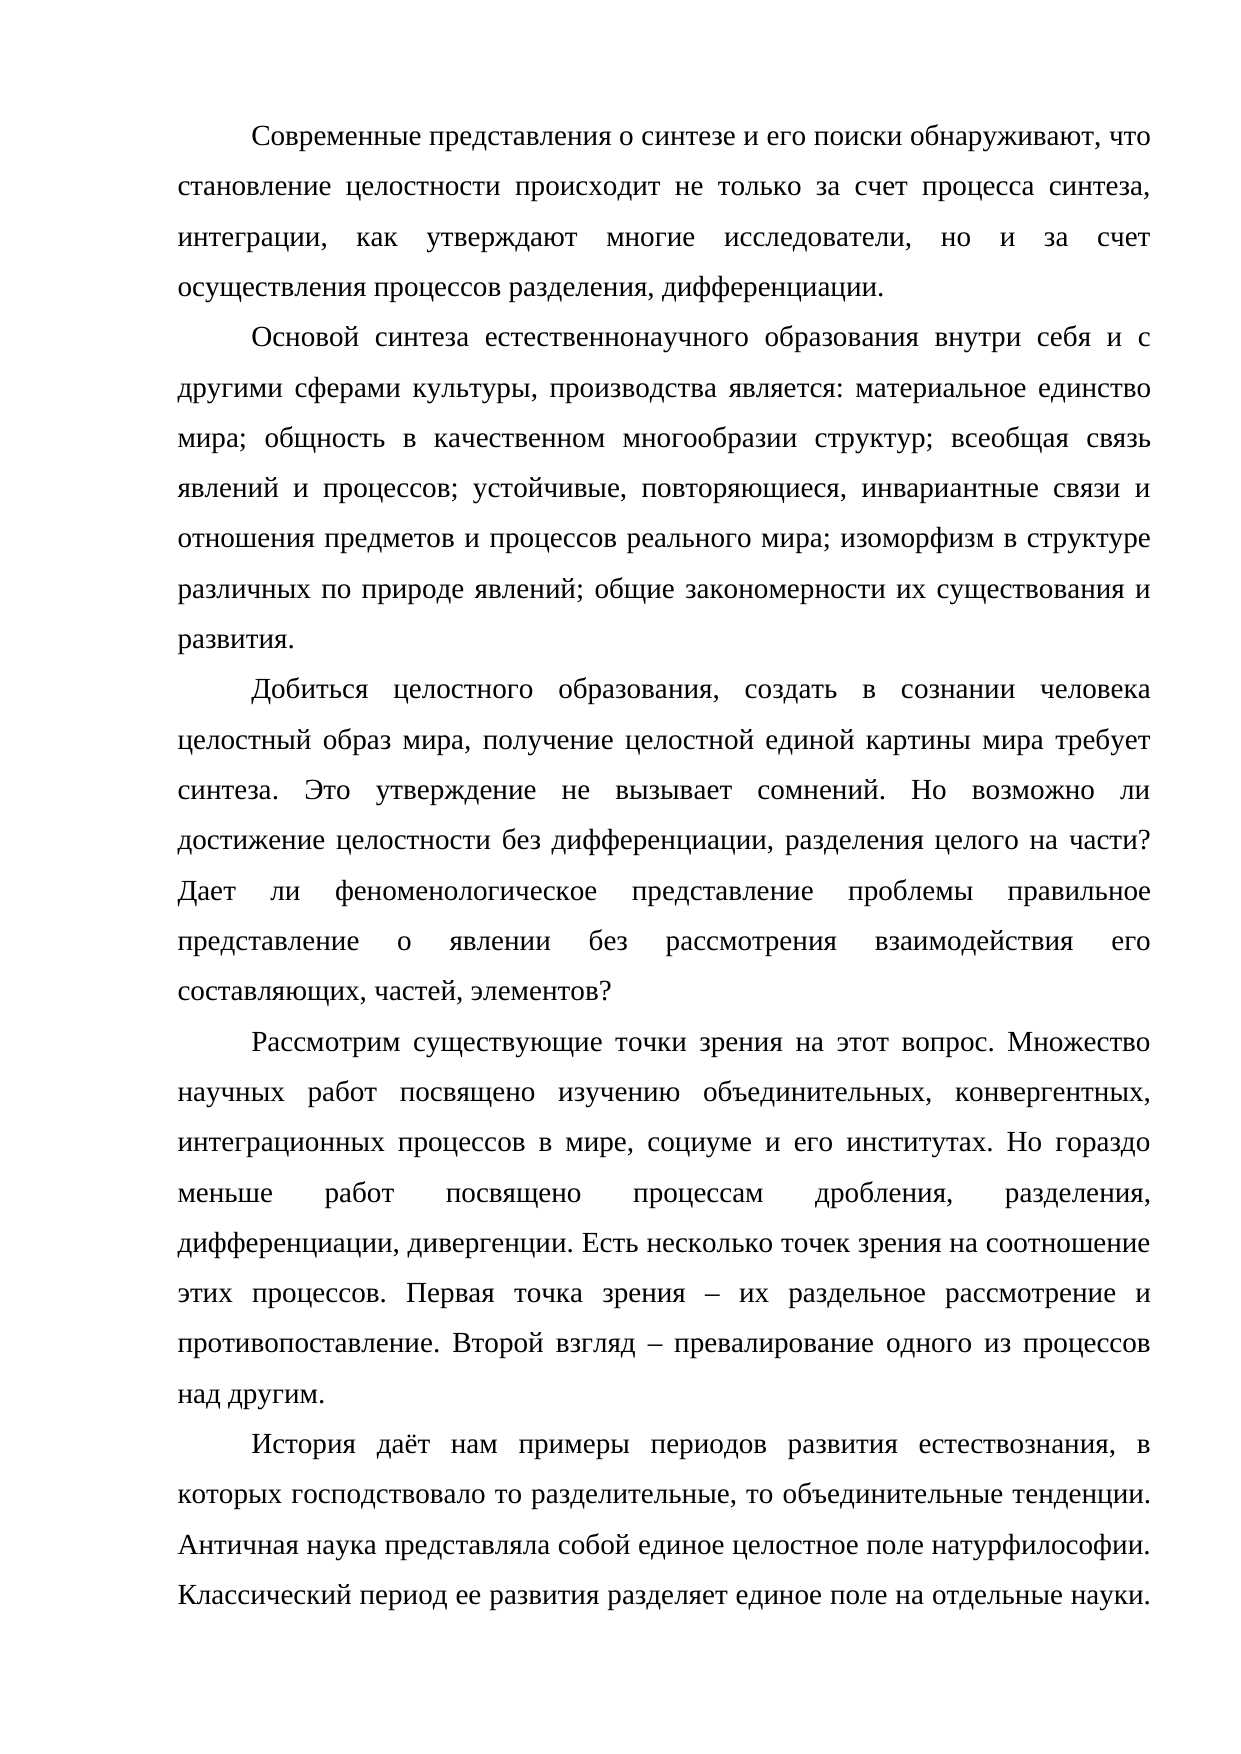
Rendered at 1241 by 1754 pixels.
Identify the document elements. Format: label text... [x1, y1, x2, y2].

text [177, 1426, 1152, 1611]
text Основой синтеза естественнонаучного образования внутри себя и с другими сферами культуры, производства является: материальное единство мира; общность в качественном многообразии структур; всеобщая связь явлений и процессов; устойчивые, повторяющиеся, инвариантные связи и отношения предметов и процессов реального мира; изоморфизм в структуре различных по природе явлений; общие закономерности их существования и развития. [177, 319, 1152, 655]
text Рассмотрим существующие точки зрения на этот вопрос. Множество научных работ посвящено изучению объединительных, конвергентных, интеграционных процессов в мире, социуме и его институтах. Но гораздо меньше работ посвящено процессам дробления, разделения, дифференциации, дивергенции. Есть несколько точек зрения на соотношение этих процессов. Первая точка зрения – их раздельное рассмотрение и противопоставление. Второй взгляд – превалирование одного из процессов над другим. [177, 1024, 1152, 1409]
text Добиться целостного образования, создать в сознании человека целостный образ мира, получение целостной единой картины мира требует синтеза. Это утверждение не вызывает сомнений. Но возможно ли достижение целостности без дифференциации, разделения целого на части? Дает ли феноменологическое представление проблемы правильное представление о явлении без рассмотрения взаимодействия его составляющих, частей, элементов? [177, 672, 1152, 1007]
text Современные представления о синтезе и его поиски обнаруживают, что становление целостности происходит не только за счет процесса синтеза, интеграции, как утверждают многие исследователи, но и за счет осуществления процессов разделения, дифференциации. [177, 118, 1152, 303]
